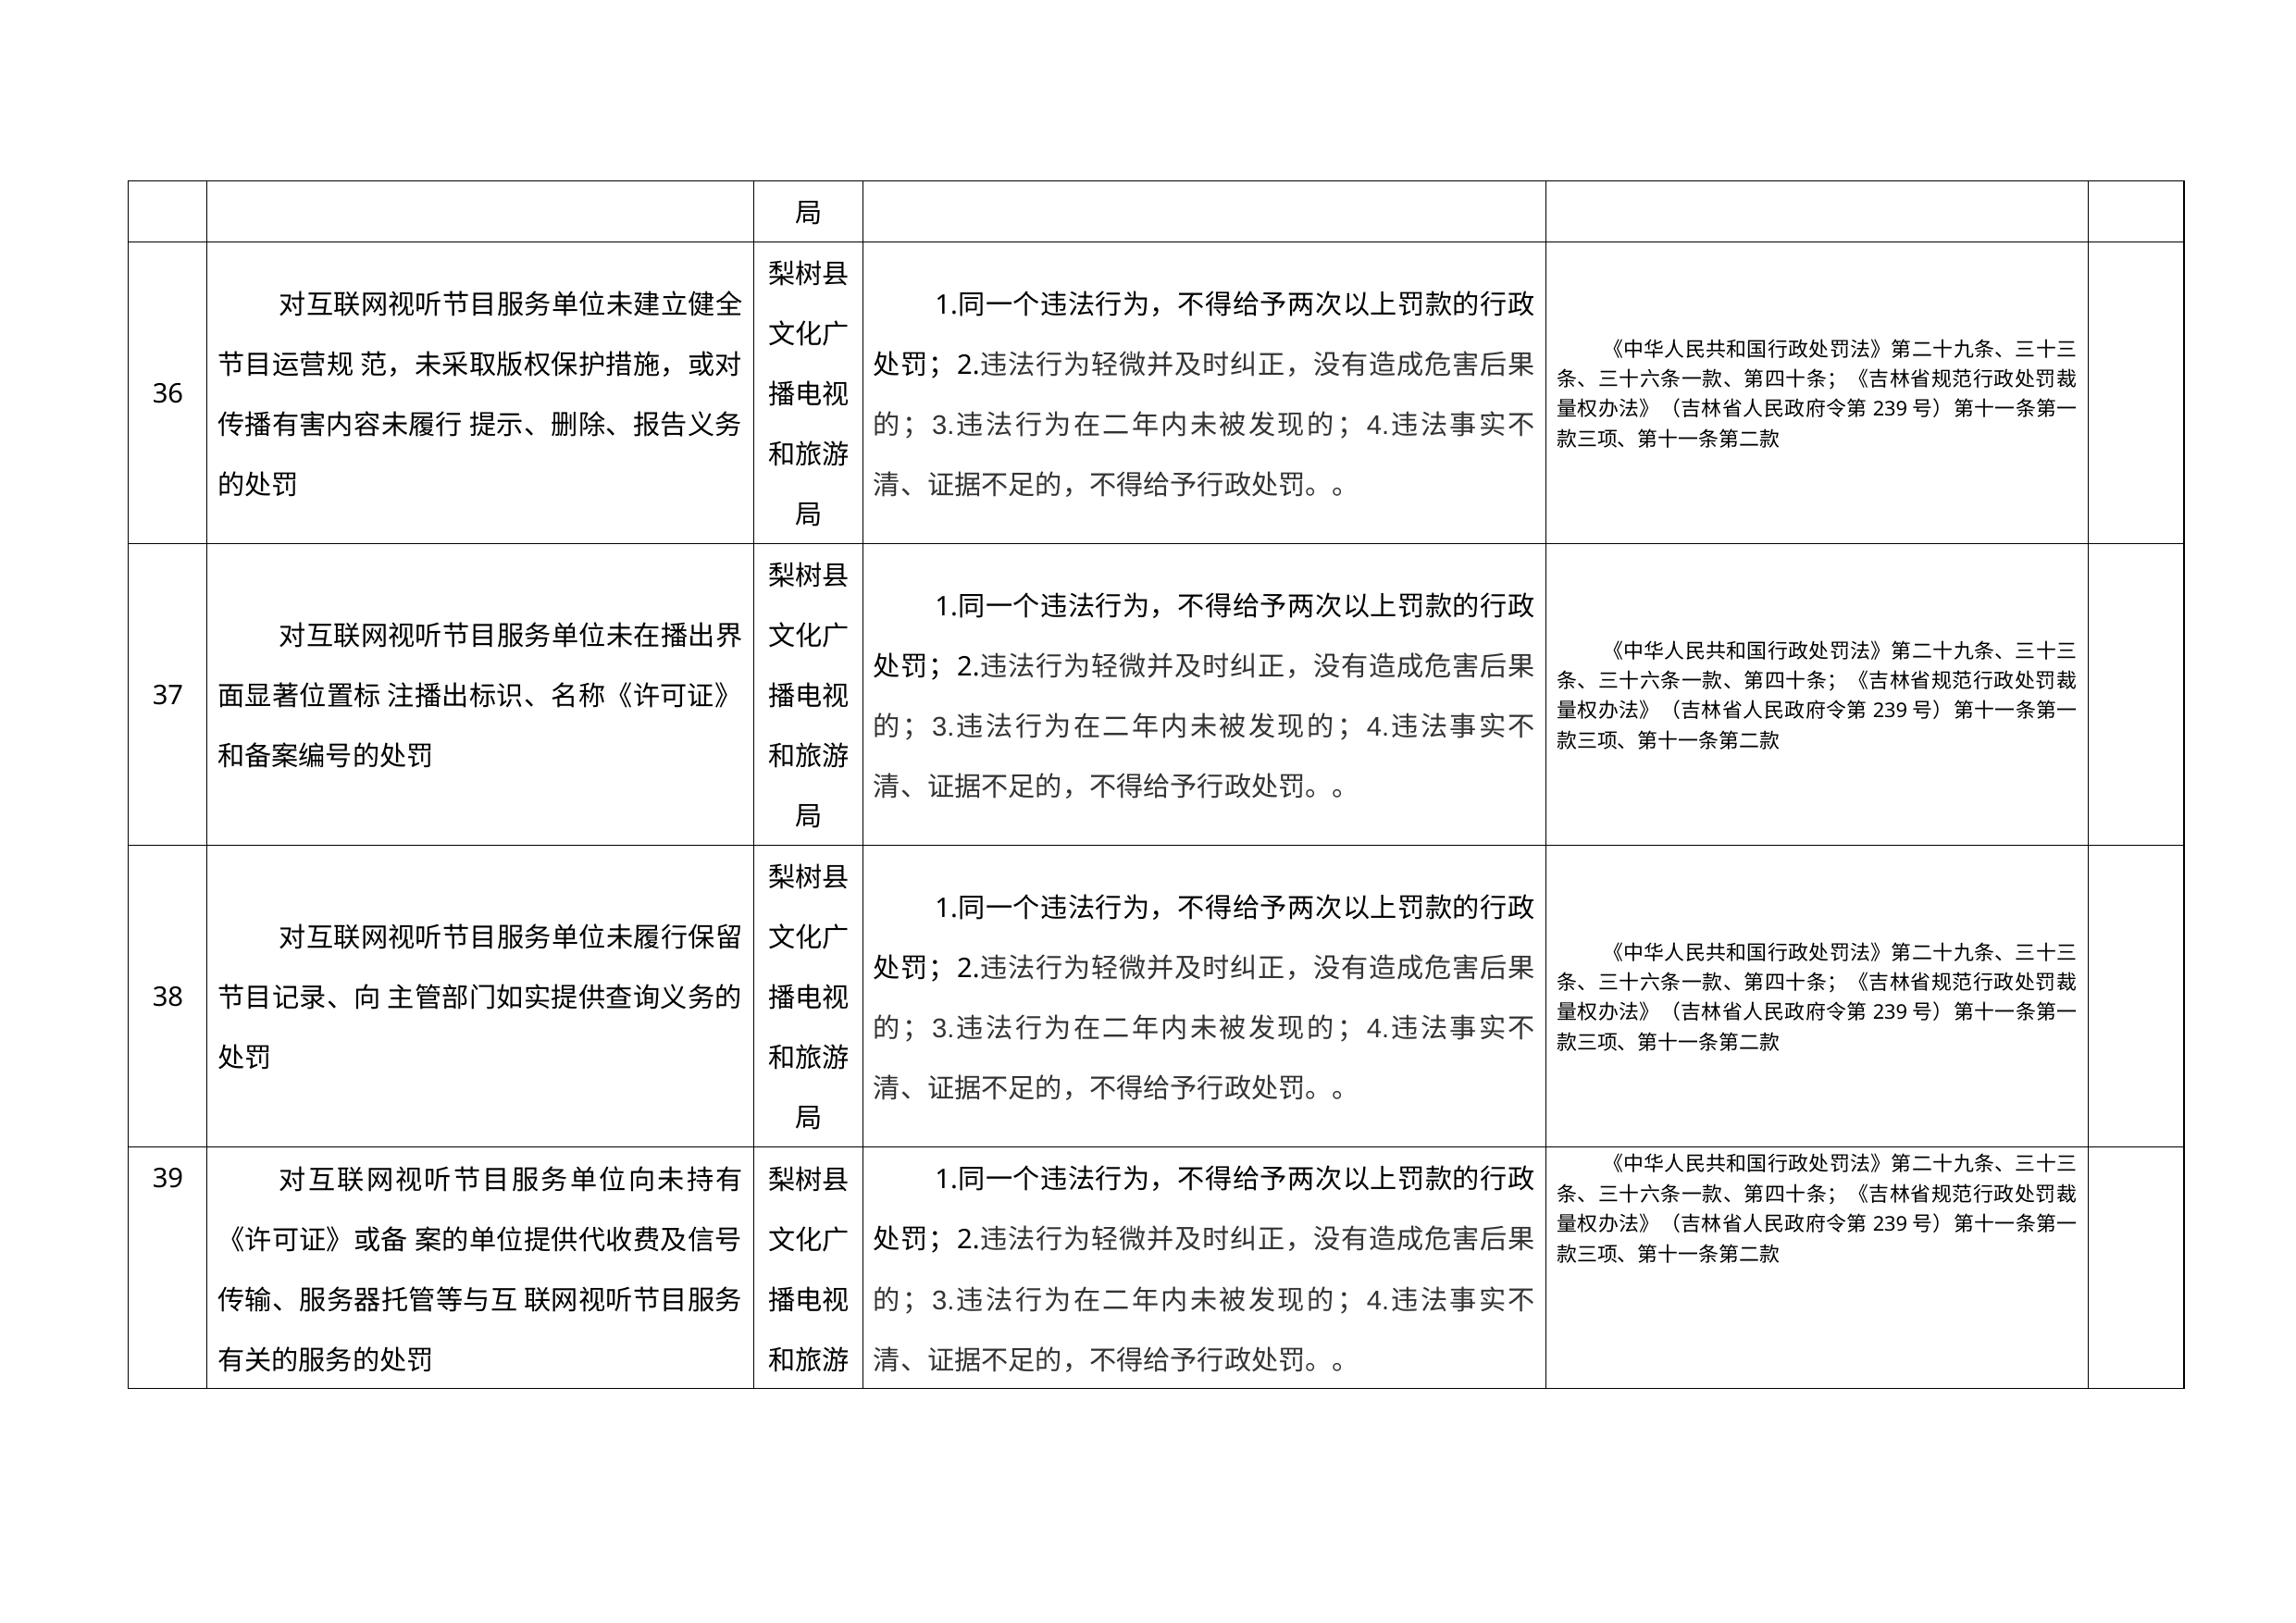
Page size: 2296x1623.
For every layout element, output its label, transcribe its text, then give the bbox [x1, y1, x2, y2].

table_cell 1.同一个违法行为，不得给予两次以上罚款的行政处罚；2.违法行为轻微并及时纠正，没有造成危害后果的；3.违法行为在二年内未被发现的；4.违法事实不清、证据不足的，不得给予行政处罚。。 [863, 846, 1545, 1146]
table_cell [2089, 181, 2183, 242]
table_cell 梨树县文化广播电视和旅游局 [754, 846, 863, 1146]
table_cell 梨树县文化广播电视和旅游局 [754, 544, 863, 845]
table_cell 38 [129, 846, 206, 1146]
table_cell 对互联网视听节目服务单位未建立健全节目运营规 范，未采取版权保护措施，或对传播有害内容未履行 提示、删除、报告义务的处罚 [207, 242, 753, 543]
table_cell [863, 1147, 1545, 1388]
table_cell 36 [129, 242, 206, 543]
table_cell [2089, 544, 2183, 845]
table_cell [207, 181, 753, 242]
table_cell 对互联网视听节目服务单位未履行保留节目记录、向 主管部门如实提供查询义务的处罚 [207, 846, 753, 1146]
table_cell [2089, 1147, 2183, 1388]
table_cell 《中华人民共和国行政处罚法》第二十九条、三十三条、三十六条一款、第四十条；《吉林省规范行政处罚裁量权办法》（吉林省人民政府令第239号）第十一条第一款三项、第十一条第二款 [1546, 846, 2088, 1146]
table_cell 37 [129, 544, 206, 845]
table_cell 1.同一个违法行为，不得给予两次以上罚款的行政处罚；2.违法行为轻微并及时纠正，没有造成危害后果的；3.违法行为在二年内未被发现的；4.违法事实不清、证据不足的，不得给予行政处罚。。 [863, 242, 1545, 543]
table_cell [863, 181, 1545, 242]
table_cell 对互联网视听节目服务单位未在播出界面显著位置标 注播出标识、名称《许可证》和备案编号的处罚 [207, 544, 753, 845]
table_cell 35 [129, 181, 206, 242]
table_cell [207, 1147, 753, 1388]
table_cell 梨树县文化广播电视和旅游局 [754, 181, 863, 242]
table_cell [2089, 846, 2183, 1146]
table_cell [1546, 181, 2088, 242]
table_cell 《中华人民共和国行政处罚法》第二十九条、三十三条、三十六条一款、第四十条；《吉林省规范行政处罚裁量权办法》（吉林省人民政府令第239号）第十一条第一款三项、第十一条第二款 [1546, 242, 2088, 543]
table_cell 梨树县文化广播电视和旅游局 [754, 1147, 863, 1388]
table_cell [2089, 242, 2183, 543]
table_cell 39 [129, 1147, 206, 1388]
table_cell 梨树县文化广播电视和旅游局 [754, 242, 863, 543]
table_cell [1546, 1147, 2088, 1388]
table_cell 1.同一个违法行为，不得给予两次以上罚款的行政处罚；2.违法行为轻微并及时纠正，没有造成危害后果的；3.违法行为在二年内未被发现的；4.违法事实不清、证据不足的，不得给予行政处罚。。 [863, 544, 1545, 845]
table_cell 《中华人民共和国行政处罚法》第二十九条、三十三条、三十六条一款、第四十条；《吉林省规范行政处罚裁量权办法》（吉林省人民政府令第239号）第十一条第一款三项、第十一条第二款 [1546, 544, 2088, 845]
